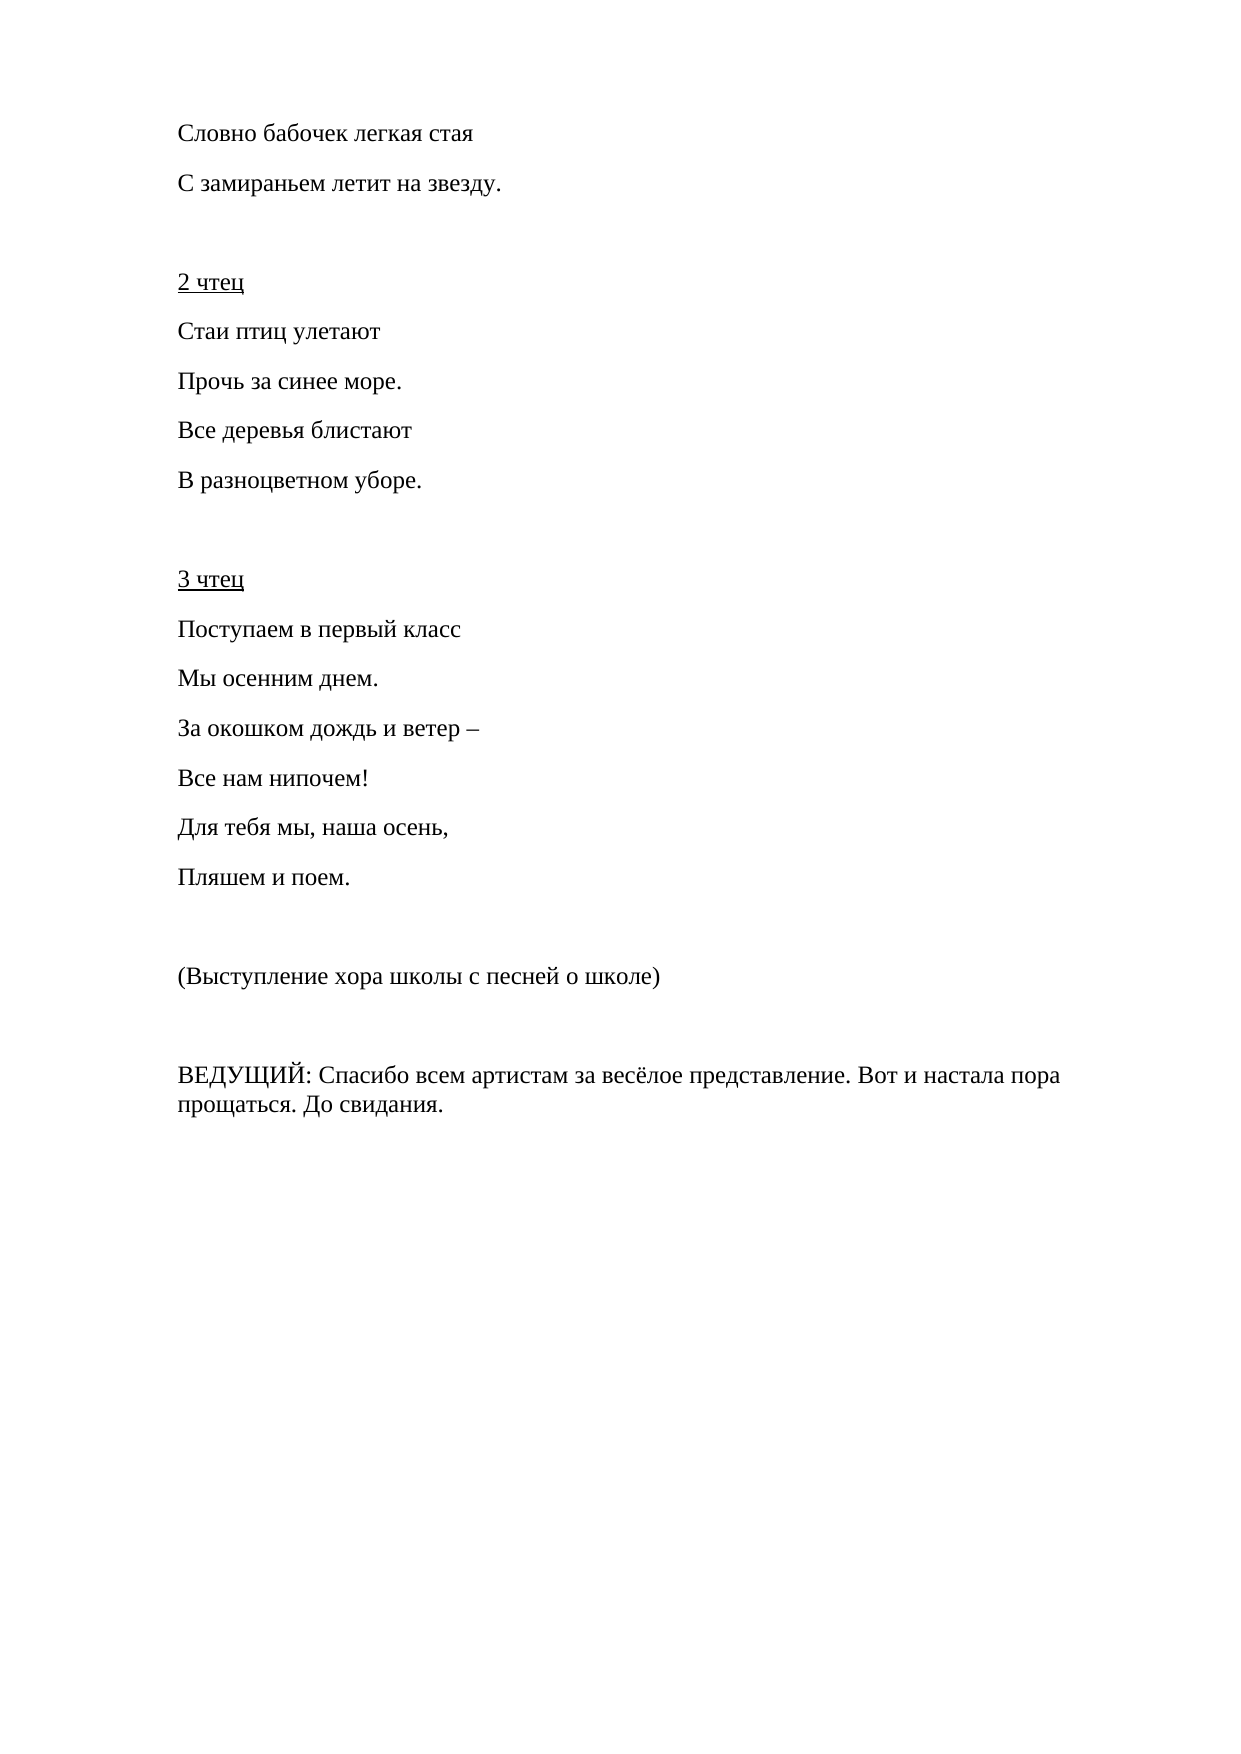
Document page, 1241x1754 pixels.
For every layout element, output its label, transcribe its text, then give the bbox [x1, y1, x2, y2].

text Все нам нипочем! [177, 763, 1152, 791]
text 2 чтец [177, 267, 1152, 296]
text Словно бабочек легкая стая [177, 118, 1152, 147]
text В разноцветном уборе. [177, 465, 1152, 494]
text (Выступление хора школы с песней о школе) [177, 961, 1152, 990]
text 3 чтец [177, 564, 1152, 593]
text Пляшем и поем. [177, 862, 1152, 891]
text За окошком дождь и ветер – [177, 713, 1152, 742]
text Стаи птиц улетают [177, 316, 1152, 345]
text Для тебя мы, наша осень, [177, 812, 1152, 841]
text Поступаем в первый класс [177, 614, 1152, 643]
text Мы осенним днем. [177, 663, 1152, 692]
text Все деревья блистают [177, 416, 1152, 444]
text ВЕДУЩИЙ: Спасибо всем артистам за весёлое представление. Вот и настала пора прощаться. До свидания. [177, 1060, 1152, 1118]
text С замираньем летит на звезду. [177, 168, 1152, 196]
text Прочь за синее море. [177, 366, 1152, 395]
